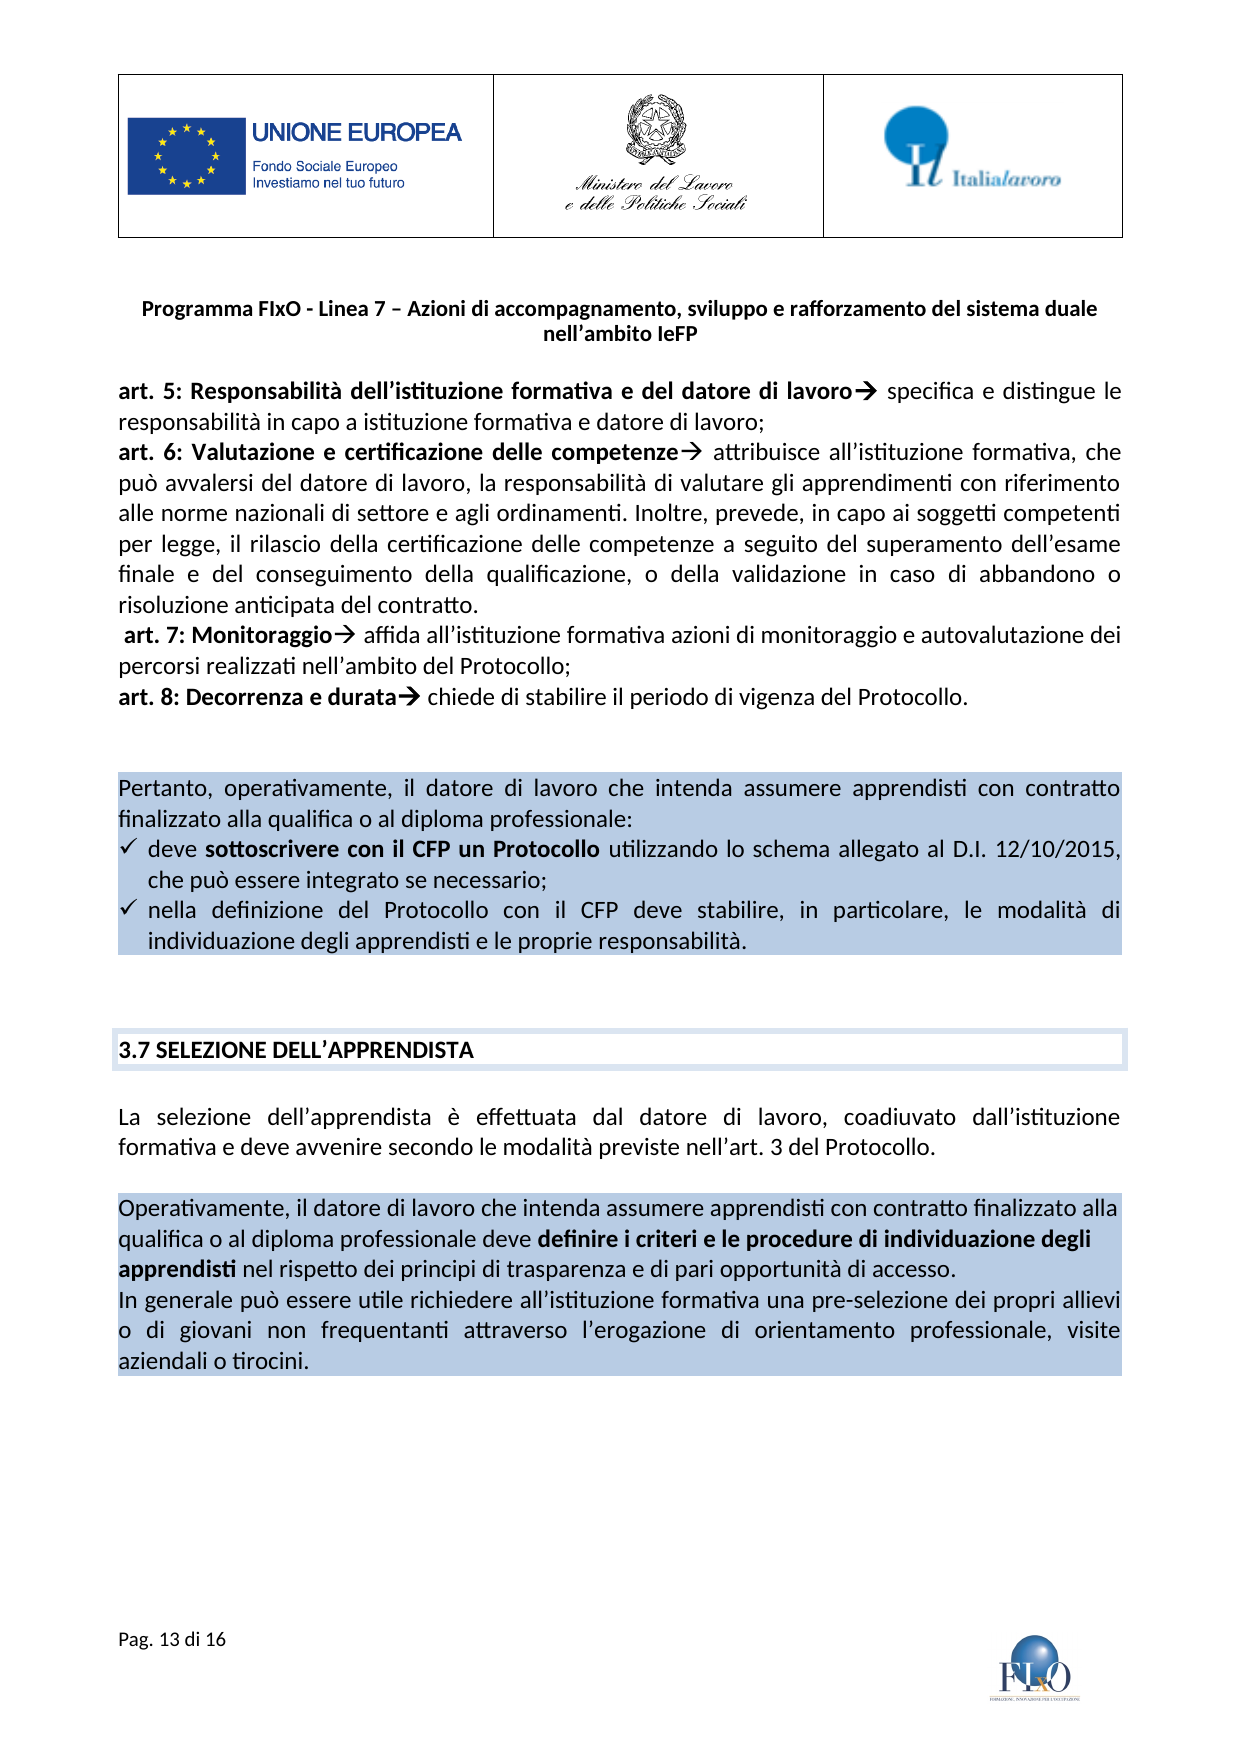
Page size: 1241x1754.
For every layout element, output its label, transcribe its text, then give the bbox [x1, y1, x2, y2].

list Pertanto, operativamente, il datore di lavoro che intenda assumere apprendisti con contratto finalizzato alla qualifica o al diploma professionale: [118, 772, 1122, 833]
list nella definizione del Protocollo con il CFP deve stabilire, in particolare, le modalità di individuazione degli apprendisti e le proprie responsabilità. [118, 894, 1122, 955]
text La selezione dell’apprendista è effettuata dal datore di lavoro, coadiuvato dall’istituzione formativa e deve avvenire secondo le modalità previste nell’art. 3 del Protocollo. [118, 1101, 1122, 1162]
picture [986, 1632, 1083, 1704]
picture [556, 87, 755, 213]
text Operativamente, il datore di lavoro che intenda assumere apprendisti con contratto finalizzato alla qualifica o al diploma professionale deve definire i criteri e le procedure di individuazione degli apprendisti nel rispetto dei principi di trasparenza e di pari opportunità di accesso. [118, 1193, 1122, 1284]
picture [125, 115, 487, 197]
text art. 7: Monitoraggio affida all’istituzione formativa azioni di monitoraggio e autovalutazione dei percorsi realizzati nell’ambito del Protocollo; [118, 619, 1122, 681]
text art. 6: Valutazione e certificazione delle competenze attribuisce all’istituzione formativa, che può avvalersi del datore di lavoro, la responsabilità di valutare gli apprendimenti con riferimento alle norme nazionali di settore e agli ordinamenti. Inoltre, prevede, in capo ai soggetti competenti per legge, il rilascio della certificazione delle competenze a seguito del superamento dell’esame finale e del conseguimento della qualificazione, o della validazione in caso di abbandono o risoluzione anticipata del contratto. [118, 436, 1122, 619]
text art. 5: Responsabilità dell’istituzione formativa e del datore di lavoro specifica e distingue le responsabilità in capo a istituzione formativa e datore di lavoro; [118, 375, 1122, 436]
text art. 8: Decorrenza e durata chiede di stabilire il periodo di vigenza del Protocollo. [118, 681, 1122, 711]
picture [881, 102, 1065, 217]
subtitle 3.7 SELEZIONE DELL’APPRENDISTA [118, 1034, 1122, 1064]
text In generale può essere utile richiedere all’istituzione formativa una pre-selezione dei propri allievi o di giovani non frequentanti attraverso l’erogazione di orientamento professionale, visite aziendali o tirocini. [118, 1284, 1122, 1376]
list deve sottoscrivere con il CFP un Protocollo utilizzando lo schema allegato al D.I. 12/10/2015, che può essere integrato se necessario; [118, 833, 1122, 894]
